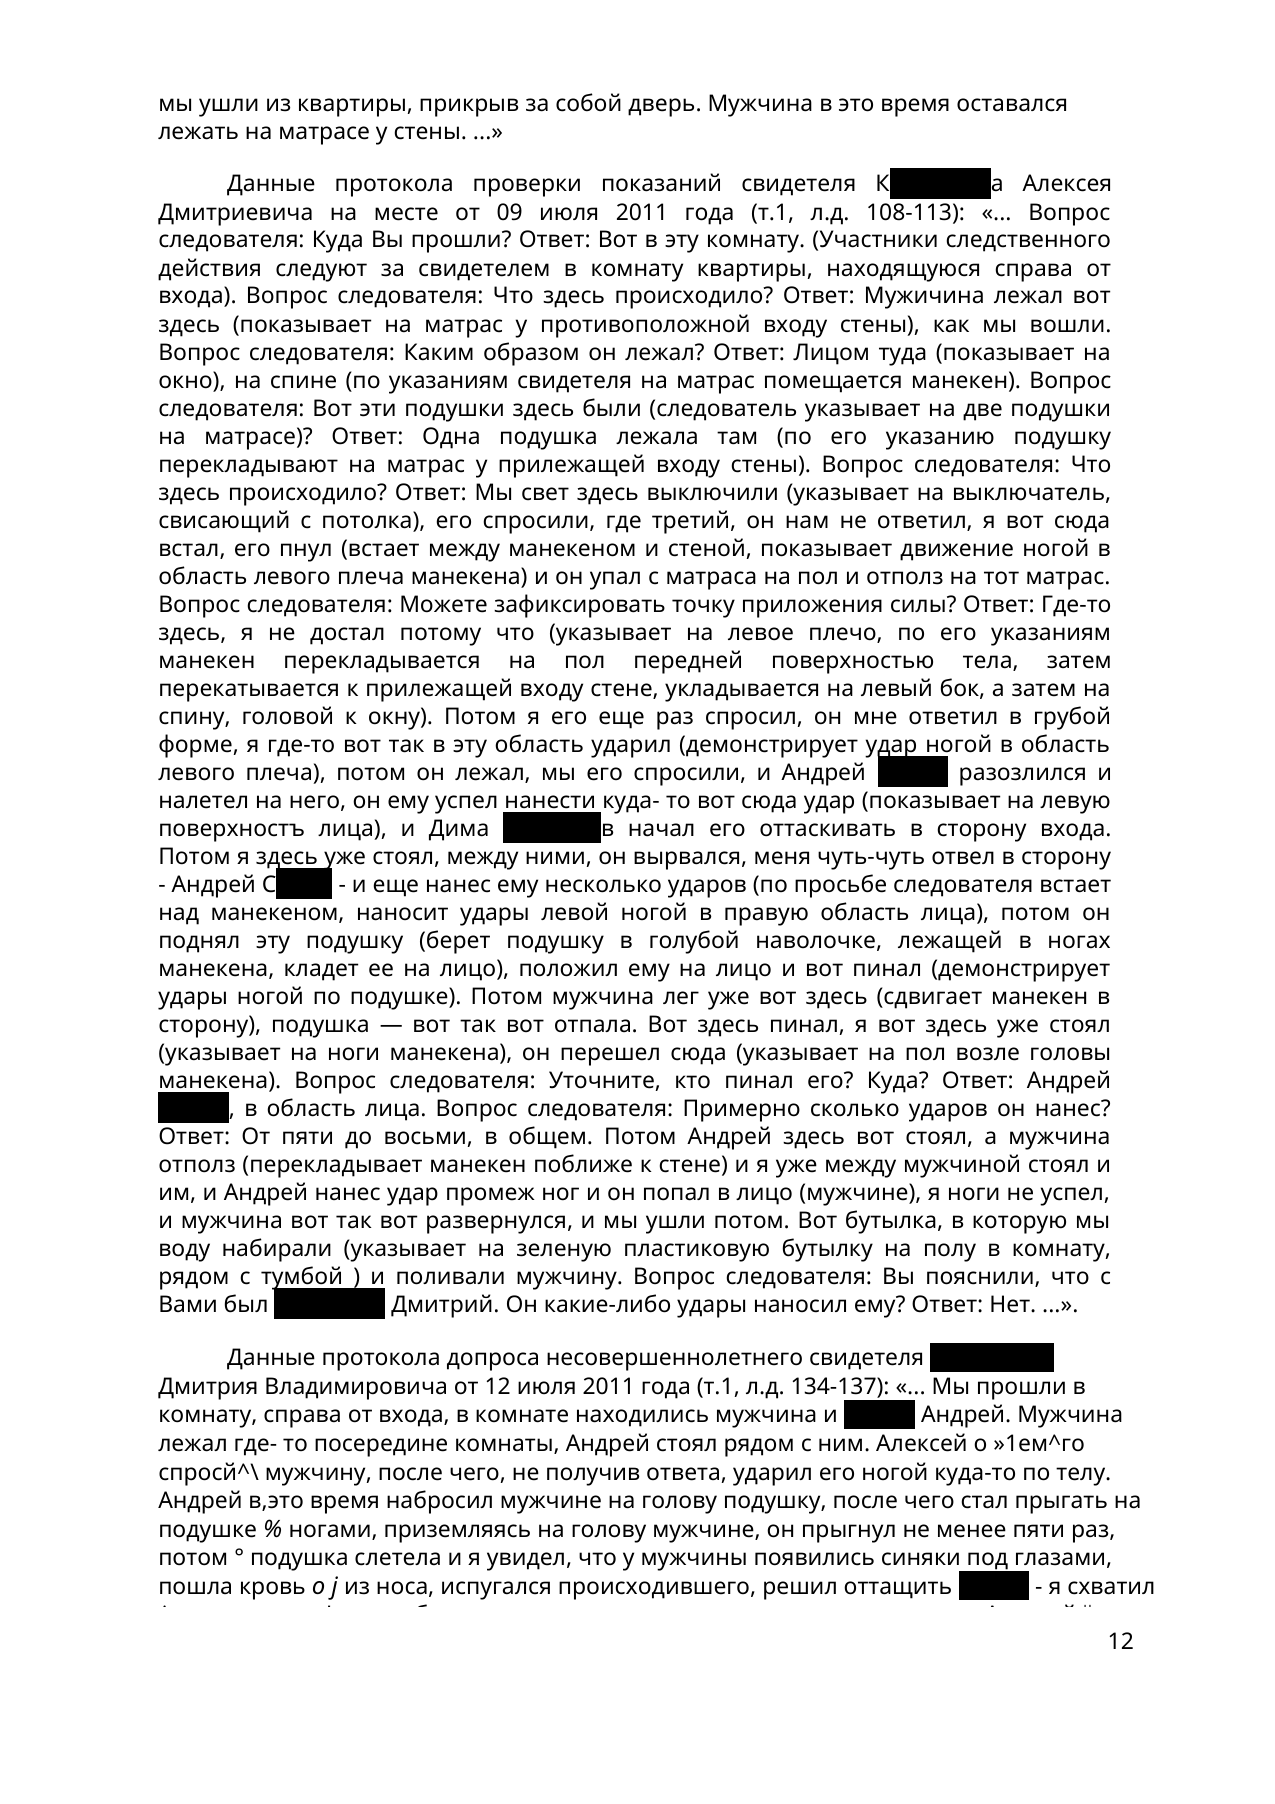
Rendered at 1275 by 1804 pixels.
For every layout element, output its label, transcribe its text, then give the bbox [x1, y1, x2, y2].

text Данные протокола проверки показаний свидетеля Коржавина Алексея Дмитриевича на месте от 09 июля 2011 года (т.1, л.д. 108-113): «... Вопрос следователя: Куда Вы прошли? Ответ: Вот в эту комнату. (Участники следственного действия следуют за свидетелем в комнату квартиры, находящуюся справа от входа). Вопрос следователя: Что здесь происходило? Ответ: Мужичина лежал вот здесь (показывает на матрас у противоположной входу стены), как мы вошли. Вопрос следователя: Каким образом он лежал? Ответ: Лицом туда (показывает на окно), на спине (по указаниям свидетеля на матрас помещается манекен). Вопрос следователя: Вот эти подушки здесь были (следователь указывает на две подушки на матрасе)? Ответ: Одна подушка лежала там (по его указанию подушку перекладывают на матрас у прилежащей входу стены). Вопрос следователя: Что здесь происходило? Ответ: Мы свет здесь выключили (указывает на выключатель, свисающий с потолка), его спросили, где третий, он нам не ответил, я вот сюда встал, его пнул (встает между манекеном и стеной, показывает движение ногой в область левого плеча манекена) и он упал с матраса на пол и отполз на тот матрас. Вопрос следователя: Можете зафиксировать точку приложения силы? Ответ: Где-то здесь, я не достал потому что (указывает на левое плечо, по его указаниям манекен перекладывается на пол передней поверхностью тела, затем перекатывается к прилежащей входу стене, укладывается на левый бок, а затем на спину, головой к окну). Потом я его еще раз спросил, он мне ответил в грубой форме, я где-то вот так в эту область ударил (демонстрирует удар ногой в область левого плеча), потом он лежал, мы его спросили, и Андрей Седых разозлился и налетел на него, он ему успел нанести куда- то вот сюда удар (показывает на левую поверхностъ лица), и Дима Журавлев начал его оттаскивать в сторону входа. Потом я здесь уже стоял, между ними, он вырвался, меня чуть-чуть отвел в сторону - Андрей Седых - и еще нанес ему несколько ударов (по просьбе следователя встает над манекеном, наносит удары левой ногой в правую область лица), потом он поднял эту подушку (берет подушку в голубой наволочке, лежащей в ногах манекена, кладет ее на лицо), положил ему на лицо и вот пинал (демонстрирует удары ногой по подушке). Потом мужчина лег уже вот здесь (сдвигает манекен в сторону), подушка — вот так вот отпала. Вот здесь пинал, я вот здесь уже стоял (указывает на ноги манекена), он перешел сюда (указывает на пол возле головы манекена). Вопрос следователя: Уточните, кто пинал его? Куда? Ответ: Андрей Седых, в область лица. Вопрос следователя: Примерно сколько ударов он нанес? Ответ: От пяти до восьми, в общем. Потом Андрей здесь вот стоял, а мужчина отполз (перекладывает манекен поближе к стене) и я уже между мужчиной стоял и им, и Андрей нанес удар промеж ног и он попал в лицо (мужчине), я ноги не успел, и мужчина вот так вот развернулся, и мы ушли потом. Вот бутылка, в которую мы воду набирали (указывает на зеленую пластиковую бутылку на полу в комнату, рядом с тумбой ) и поливали мужчину. Вопрос следователя: Вы пояснили, что с Вами был Журавлев Дмитрий. Он какие-либо удары наносил ему? Ответ: Нет. ...». [158, 169, 1112, 1318]
text 12 [1107, 1631, 1134, 1654]
text Данные протокола допроса несовершеннолетнего свидетеля Журавлева Дмитрия Владимировича от 12 июля 2011 года (т.1, л.д. 134-137): «... Мы прошли в комнату, справа от входа, в комнате находились мужчина и Седых Андрей. Мужчина лежал где- то посередине комнаты, Андрей стоял рядом с ним. Алексей о »1ем^го спросй^\ мужчину, после чего, не получив ответа, ударил его ногой куда-то по телу. Андрей в,это время набросил мужчине на голову подушку, после чего стал прыгать на подушке % ногами, приземляясь на голову мужчине, он прыгнул не менее пяти раз, потом ° подушка слетела и я увидел, что у мужчины появились синяки под глазами, пошла кровь o j из носа, испугался происходившего, решил оттащить Седых - я схватил ^едых сзади за' тело, обхватил его и начал отгаскивать в сторону двери. Алексей чв это время [158, 1343, 1160, 1606]
text мы ушли из квартиры, прикрыв за собой дверь. Мужчина в это время оставался лежать на матрасе у стены. ...» [158, 90, 1112, 145]
